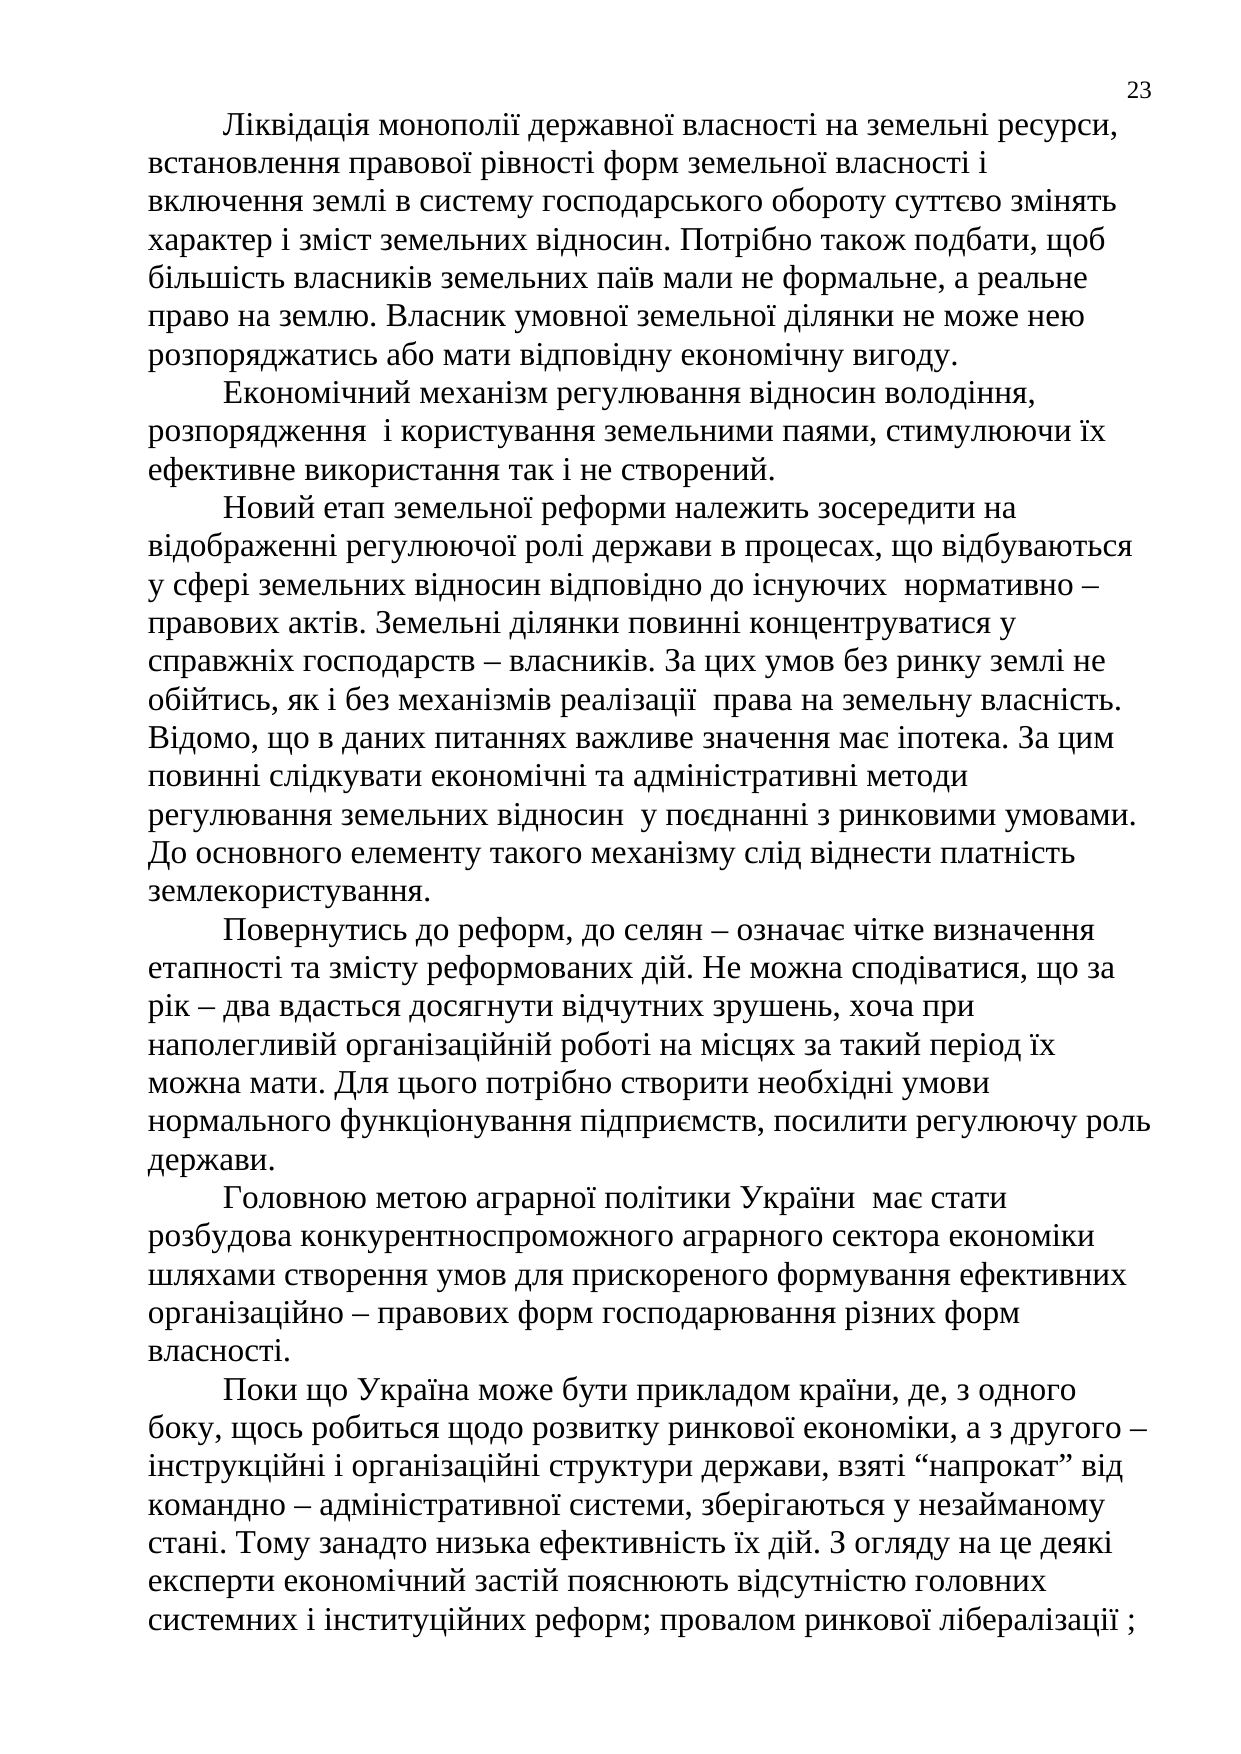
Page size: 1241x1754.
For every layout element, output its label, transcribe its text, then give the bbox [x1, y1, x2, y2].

text Головною метою аграрної політики України має стати розбудова конкурентноспроможного аграрного сектора економіки шляхами створення умов для прискореного формування ефективних організаційно – правових форм господарювання різних форм власності. [148, 1177, 1152, 1369]
text Повернутись до реформ, до селян – означає чітке визначення етапності та змісту реформованих дій. Не можна сподіватися, що за рік – два вдасться досягнути відчутних зрушень, хоча при наполегливій організаційній роботі на місцях за такий період їх можна мати. Для цього потрібно створити необхідні умови нормального функціонування підприємств, посилити регулюючу роль держави. [148, 909, 1152, 1177]
text Новий етап земельної реформи належить зосередити на відображенні регулюючої ролі держави в процесах, що відбуваються у сфері земельних відносин відповідно до існуючих нормативно – правових актів. Земельні ділянки повинні концентруватися у справжніх господарств – власників. За цих умов без ринку землі не обійтись, як і без механізмів реалізації права на земельну власність. Відомо, що в даних питаннях важливе значення має іпотека. За цим повинні слідкувати економічні та адміністративні методи регулювання земельних відносин у поєднанні з ринковими умовами. До основного елементу такого механізму слід віднести платність землекористування. [148, 487, 1152, 909]
text Економічний механізм регулювання відносин володіння, розпорядження і користування земельними паями, стимулюючи їх ефективне використання так і не створений. [148, 372, 1152, 487]
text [148, 1369, 1152, 1637]
text Ліквідація монополії державної власності на земельні ресурси, встановлення правової рівності форм земельної власності і включення землі в систему господарського обороту суттєво змінять характер і зміст земельних відносин. Потрібно також подбати, щоб більшість власників земельних паїв мали не формальне, а реальне право на землю. Власник умовної земельної ділянки не може нею розпоряджатись або мати відповідну економічну вигоду. [148, 104, 1152, 372]
